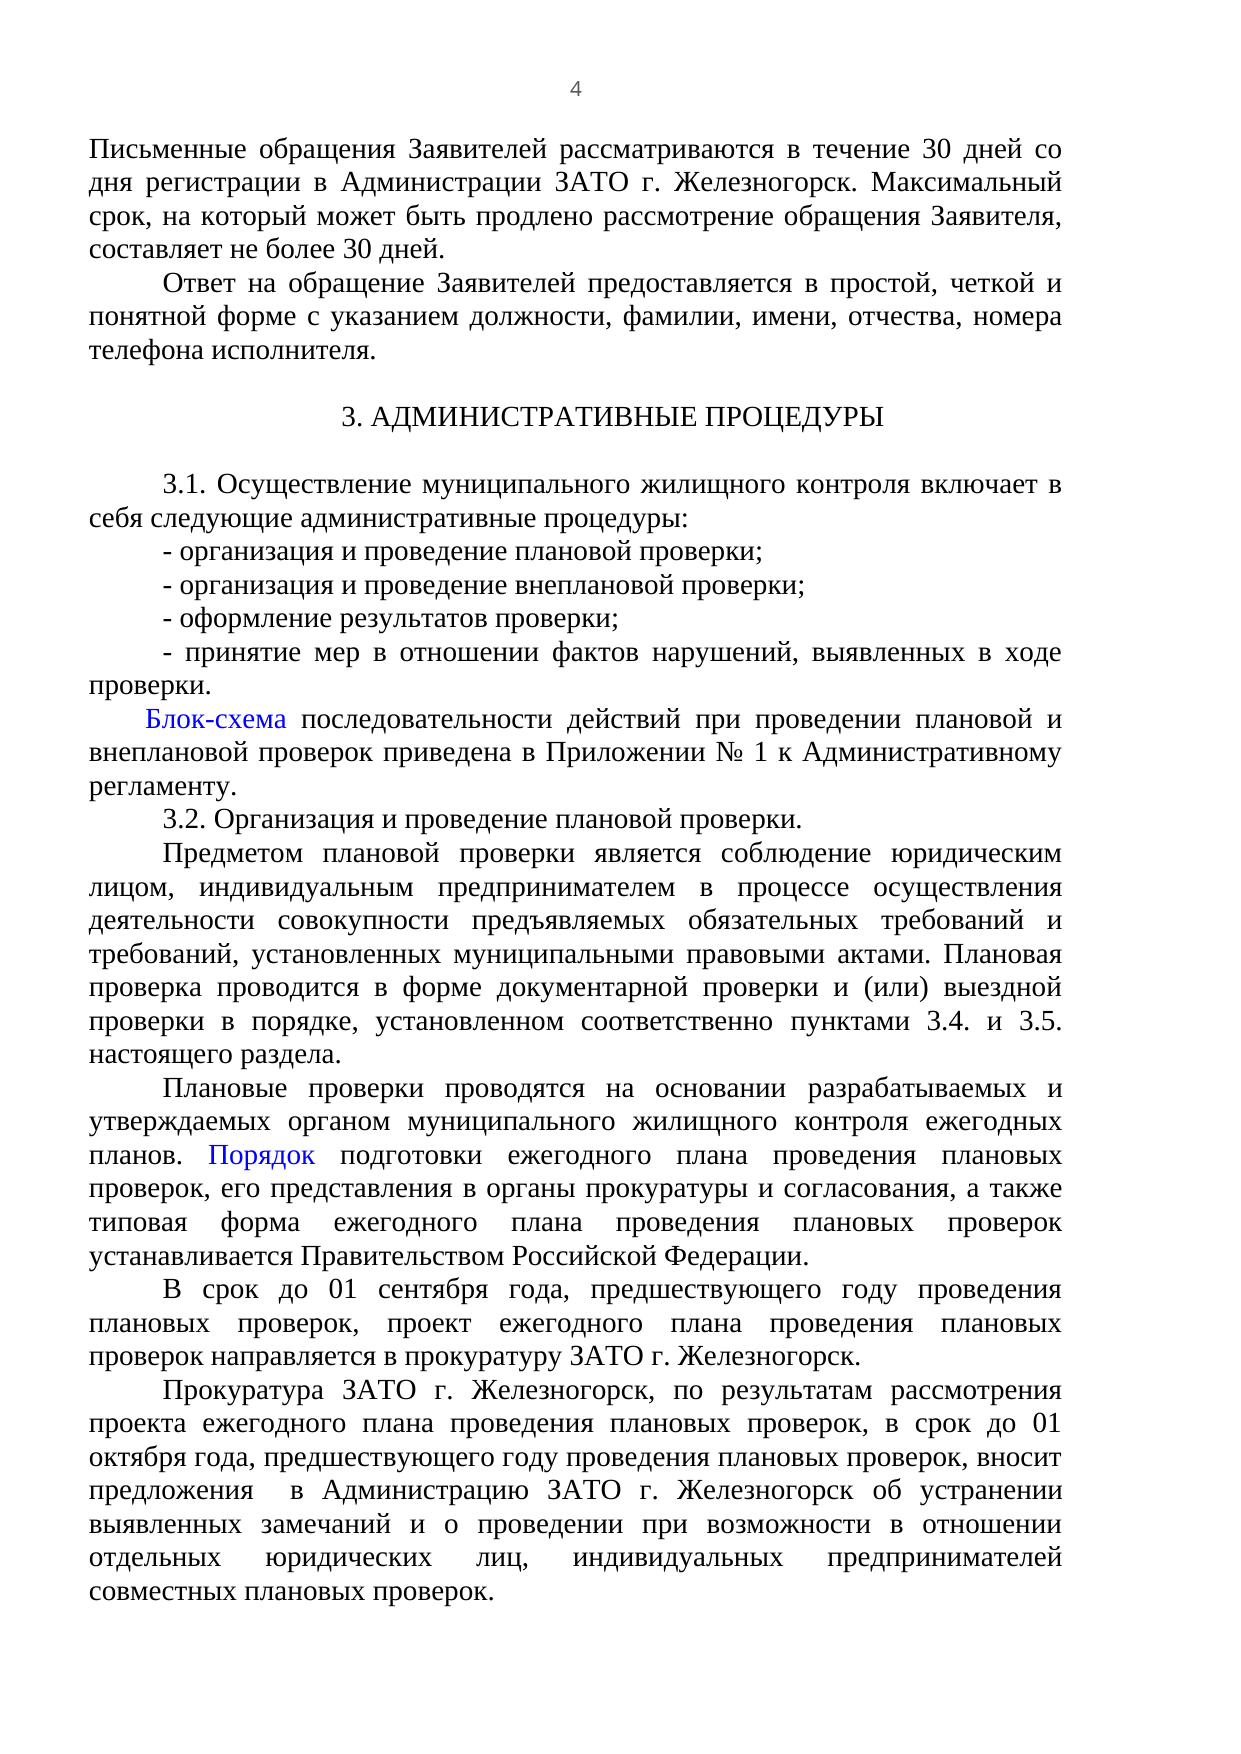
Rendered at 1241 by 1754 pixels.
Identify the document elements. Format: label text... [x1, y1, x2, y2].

text Прокуратура ЗАТО г. Железногорск, по результатам рассмотрения проекта ежегодного плана проведения плановых проверок, в срок до 01 октября года, предшествующего году проведения плановых проверок, вносит предложения в Администрацию ЗАТО г. Железногорск об устранении выявленных замечаний и о проведении при возможности в отношении отдельных юридических лиц, индивидуальных предпринимателей совместных плановых проверок. [89, 1372, 1063, 1607]
text 3. АДМИНИСТРАТИВНЫЕ ПРОЦЕДУРЫ [89, 399, 1063, 433]
text Блок-схема последовательности действий при проведении плановой и внеплановой проверок приведена в Приложении № 1 к Административному регламенту. [89, 701, 1063, 802]
text Плановые проверки проводятся на основании разрабатываемых и утверждаемых органом муниципального жилищного контроля ежегодных планов. Порядок подготовки ежегодного плана проведения плановых проверок, его представления в органы прокуратуры и согласования, а также типовая форма ежегодного плана проведения плановых проверок устанавливается Правительством Российской Федерации. [89, 1070, 1063, 1271]
text 3.2. Организация и проведение плановой проверки. [89, 802, 1063, 835]
text Предметом плановой проверки является соблюдение юридическим лицом, индивидуальным предпринимателем в процессе осуществления деятельности совокупности предъявляемых обязательных требований и требований, установленных муниципальными правовыми актами. Плановая проверка проводится в форме документарной проверки и (или) выездной проверки в порядке, установленном соответственно пунктами 3.4. и 3.5. настоящего раздела. [89, 835, 1063, 1070]
text В срок до 01 сентября года, предшествующего году проведения плановых проверок, проект ежегодного плана проведения плановых проверок направляется в прокуратуру ЗАТО г. Железногорск. [89, 1271, 1063, 1372]
text - организация и проведение плановой проверки; [89, 533, 1063, 567]
text Ответ на обращение Заявителей предоставляется в простой, четкой и понятной форме с указанием должности, фамилии, имени, отчества, номера телефона исполнителя. [89, 265, 1063, 366]
text - оформление результатов проверки; [89, 600, 1063, 634]
text - организация и проведение внеплановой проверки; [89, 567, 1063, 600]
text - принятие мер в отношении фактов нарушений, выявленных в ходе проверки. [89, 634, 1063, 701]
text 3.1. Осуществление муниципального жилищного контроля включает в себя следующие административные процедуры: [89, 466, 1063, 533]
